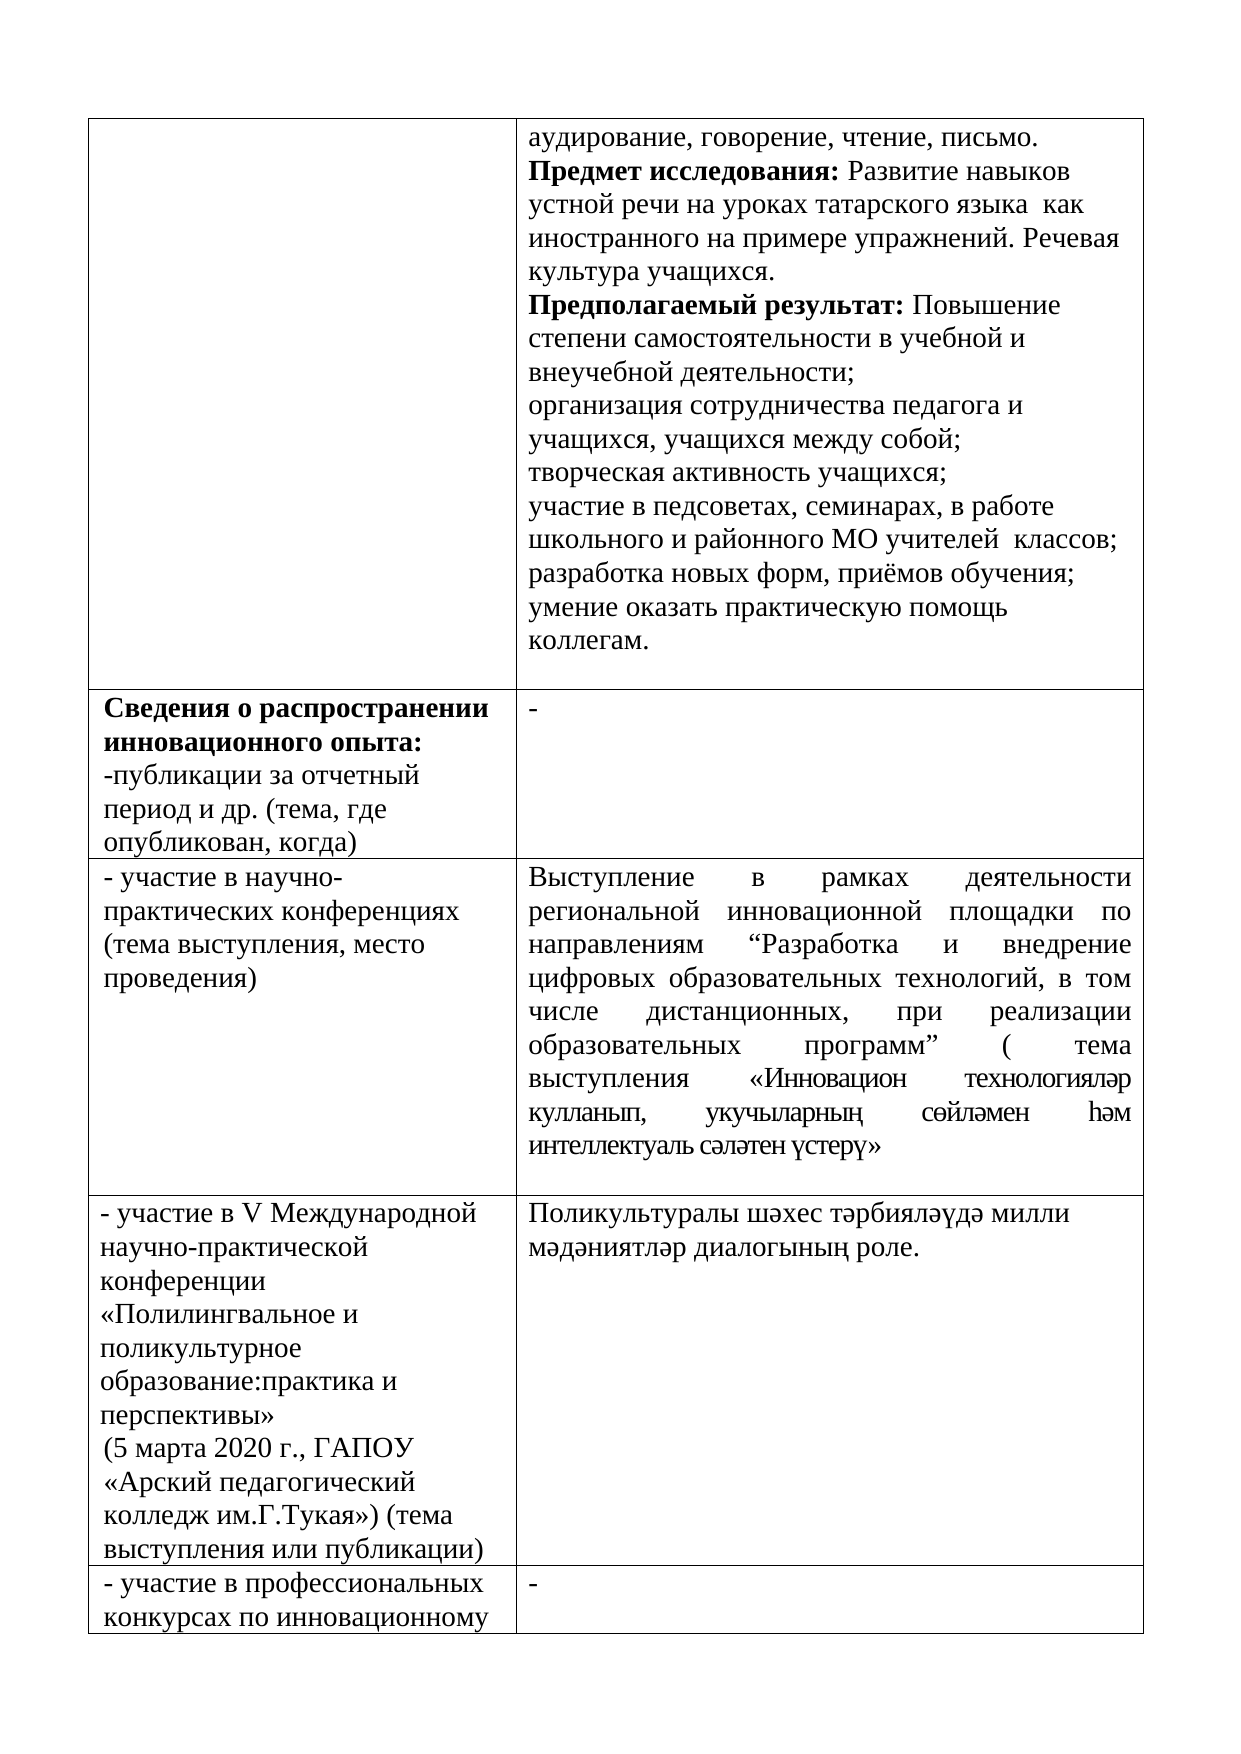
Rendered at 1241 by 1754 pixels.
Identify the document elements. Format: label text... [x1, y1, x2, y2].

table_cell - [517, 1566, 1143, 1633]
table_cell - участие в научно-практических конференциях (тема выступления, место проведения) [89, 859, 516, 1194]
table_cell Выступление в рамках деятельности региональной инновационной площадки по направлениям “Разработка и внедрение цифровых образовательных технологий, в том числе дистанционных, при реализации образовательных программ” ( тема выступления «Инновацион технологияләр кулланып, укучыларның сөйләмен һәм интеллектуаль сәләтен үстерү» [517, 859, 1143, 1194]
table_cell - участие в V Международной научно-практической конференции «Полилингвальное и поликультурное образование:практика и перспективы» (5 марта 2020 г., ГАПОУ «Арский педагогический колледж им.Г.Тукая») (тема выступления или публикации) [89, 1196, 516, 1564]
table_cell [89, 1566, 516, 1633]
table_cell Сведения о распространении инновационного опыта: -публикации за отчетный период и др. (тема, где опубликован, когда) [89, 690, 516, 858]
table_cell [89, 119, 516, 689]
table_cell - [517, 690, 1143, 858]
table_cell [517, 119, 1143, 689]
table_cell Поликультуралы шәхес тәрбияләүдә милли мәдәниятләр диалогының роле. [517, 1196, 1143, 1564]
